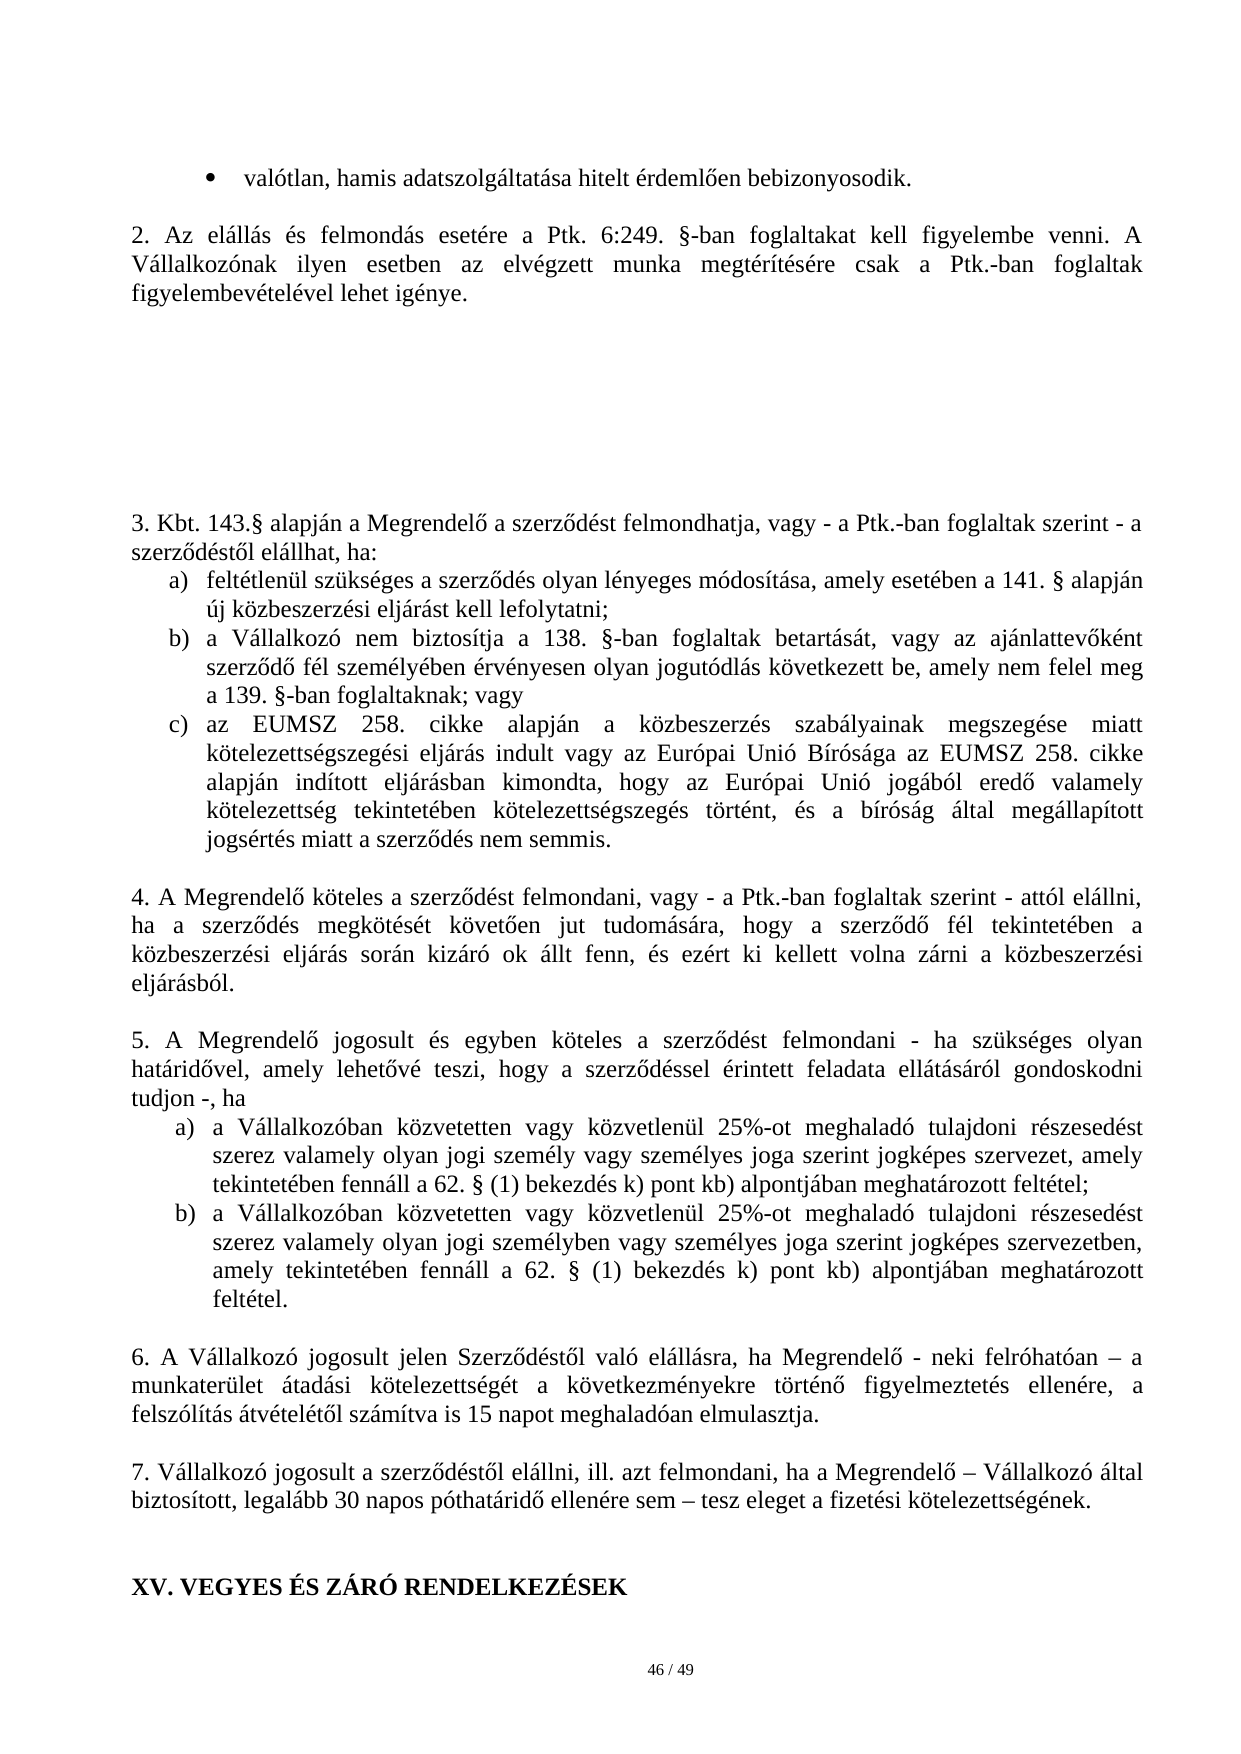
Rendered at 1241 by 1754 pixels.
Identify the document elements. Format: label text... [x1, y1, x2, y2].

list az EUMSZ 258. cikke alapján a közbeszerzés szabályainak megszegése miatt kötelezettségszegési eljárás indult vagy az Európai Unió Bírósága az EUMSZ 258. cikke alapján indított eljárásban kimondta, hogy az Európai Unió jogából eredő valamely kötelezettség tekintetében kötelezettségszegés történt, és a bíróság által megállapított jogsértés miatt a szerződés nem semmis. [169, 709, 1144, 853]
list a Vállalkozóban közvetetten vagy közvetlenül 25%-ot meghaladó tulajdoni részesedést szerez valamely olyan jogi személyben vagy személyes joga szerint jogképes szervezetben, amely tekintetében fennáll a 62. § (1) bekezdés k) pont kb) alpontjában meghatározott feltétel. [175, 1198, 1144, 1313]
text 7. Vállalkozó jogosult a szerződéstől elállni, ill. azt felmondani, ha a Megrendelő – Vállalkozó által biztosított, legalább 30 napos póthatáridő ellenére sem – tesz eleget a fizetési kötelezettségének. [131, 1457, 1144, 1514]
text 3. Kbt. 143.§ alapján a Megrendelő a szerződést felmondhatja, vagy - a Ptk.-ban foglaltak szerint - a szerződéstől elállhat, ha: [131, 508, 1144, 565]
text 4. A Megrendelő köteles a szerződést felmondani, vagy - a Ptk.-ban foglaltak szerint - attól elállni, ha a szerződés megkötését követően jut tudomására, hogy a szerződő fél tekintetében a közbeszerzési eljárás során kizáró ok állt fenn, és ezért ki kellett volna zárni a közbeszerzési eljárásból. [131, 882, 1144, 997]
text 2. Az elállás és felmondás esetére a Ptk. 6:249. §-ban foglaltakat kell figyelembe venni. A Vállalkozónak ilyen esetben az elvégzett munka megtérítésére csak a Ptk.-ban foglaltak figyelembevételével lehet igénye. [131, 220, 1144, 307]
text 5. A Megrendelő jogosult és egyben köteles a szerződést felmondani - ha szükséges olyan határidővel, amely lehetővé teszi, hogy a szerződéssel érintett feladata ellátásáról gondoskodni tudjon -, ha [131, 1025, 1144, 1112]
text XV. VEGYES ÉS ZÁRÓ RENDELKEZÉSEK [131, 1572, 1144, 1600]
list a Vállalkozóban közvetetten vagy közvetlenül 25%-ot meghaladó tulajdoni részesedést szerez valamely olyan jogi személy vagy személyes joga szerint jogképes szervezet, amely tekintetében fennáll a 62. § (1) bekezdés k) pont kb) alpontjában meghatározott feltétel; [175, 1112, 1144, 1198]
list feltétlenül szükséges a szerződés olyan lényeges módosítása, amely esetében a 141. § alapján új közbeszerzési eljárást kell lefolytatni; [169, 565, 1144, 623]
list valótlan, hamis adatszolgáltatása hitelt érdemlően bebizonyosodik. [206, 163, 1144, 192]
text 6. A Vállalkozó jogosult jelen Szerződéstől való elállásra, ha Megrendelő - neki felróhatóan – a munkaterület átadási kötelezettségét a következményekre történő figyelmeztetés ellenére, a felszólítás átvételétől számítva is 15 napot meghaladóan elmulasztja. [131, 1342, 1144, 1428]
list a Vállalkozó nem biztosítja a 138. §-ban foglaltak betartását, vagy az ajánlattevőként szerződő fél személyében érvényesen olyan jogutódlás következett be, amely nem felel meg a 139. §-ban foglaltaknak; vagy [169, 623, 1144, 709]
